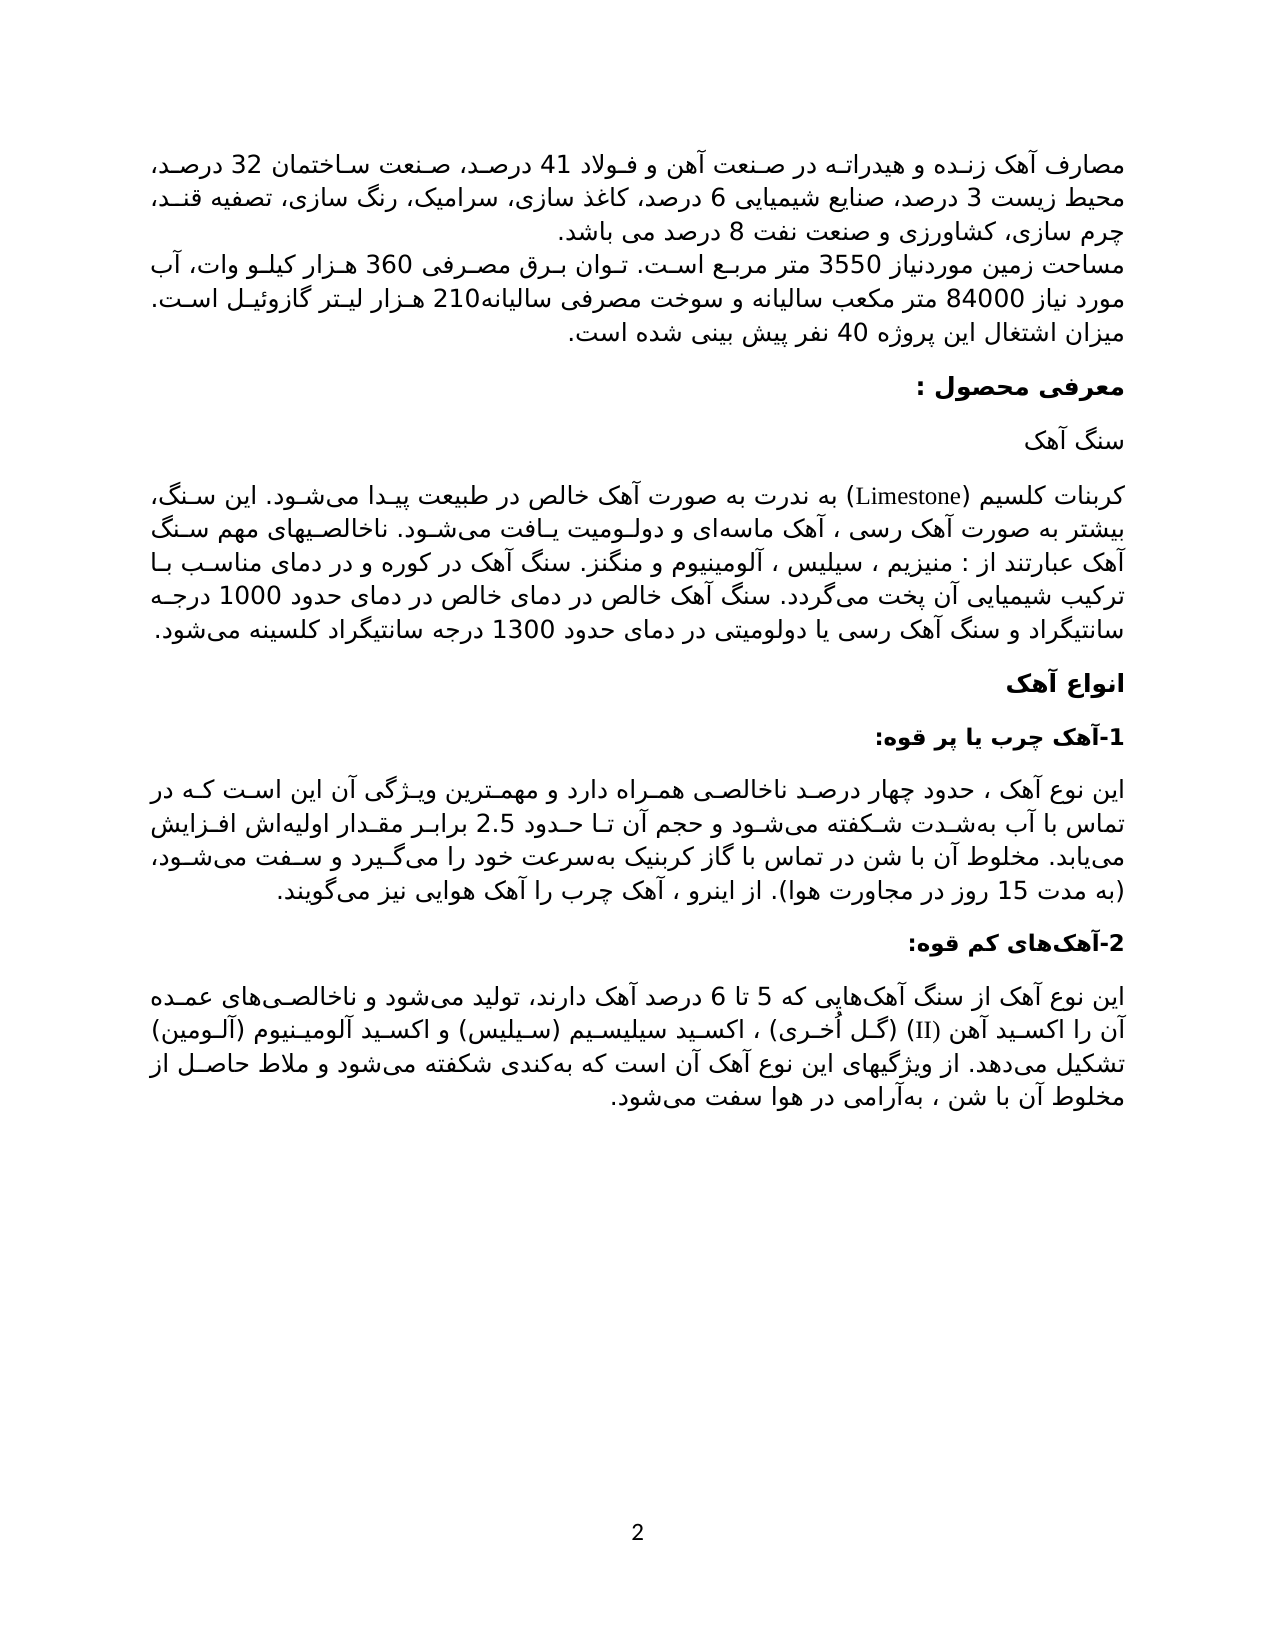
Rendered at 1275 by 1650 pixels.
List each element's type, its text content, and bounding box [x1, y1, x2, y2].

text انواع آهک [150, 669, 1125, 699]
text سنگ آهک [150, 426, 1125, 456]
text 2-آهک‌های کم قوه: [150, 930, 1125, 957]
text این نوع آهک ، حدود چهار درصد ناخالصی همراه دارد و مهمترین ویژگی آن این است که در تماس با آب به‌شدت شکفته می‌شود و حجم آن تا حدود 2.5 برابر مقدار اولیه‌اش افزایش می‌یابد. مخلوط آن با شن در تماس با گاز کربنیک به‌سرعت خود را می‌گیرد و سفت می‌شود، (به مدت 15 روز در مجاورت هوا). از اینرو ، آهک چرب را آهک هوایی نیز می‌گویند. [150, 775, 1125, 905]
text 1-آهک چرب یا پر قوه: [150, 724, 1125, 751]
text کربنات کلسیم (Limestone) به ندرت به صورت آهک خالص در طبیعت پیدا می‌شود. این سنگ، بیشتر به صورت آهک رسی ، آهک ماسه‌ای و دولومیت یافت می‌شود. ناخالصیهای مهم سنگ آهک عبارتند از : منیزیم ، سیلیس ، آلومینیوم و منگنز. سنگ آهک در کوره و در دمای مناسب با ترکیب شیمیایی آن پخت می‌گردد. سنگ آهک خالص در دمای خالص در دمای حدود 1000 درجه سانتیگراد و سنگ آهک رسی یا دولومیتی در دمای حدود 1300 درجه سانتیگراد کلسینه می‌شود. [150, 481, 1125, 644]
text مصارف آهک زنده و هیدراته در صنعت آهن و فولاد 41 درصد، صنعت ساختمان 32 درصد، محیط زیست 3 درصد، صنایع شیمیایی 6 درصد، کاغذ سازی، سرامیک، رنگ سازی، تصفیه قند، چرم سازی، کشاورزی و صنعت نفت 8 درصد می باشد. [150, 150, 1125, 246]
text مساحت زمین موردنیاز 3550 متر مربع است. توان برق مصرفی 360 هزار کیلو وات، آب مورد نیاز 84000 متر مکعب سالیانه و سوخت مصرفی سالیانه210 هزار لیتر گازوئیل است. میزان اشتغال این پروژه 40 نفر پیش بینی شده است. [150, 251, 1125, 347]
text معرفی محصول : [150, 372, 1125, 401]
text این نوع آهک از سنگ آهک‌هایی که 5 تا 6 درصد آهک دارند، تولید می‌شود و ناخالصی‌های عمده آن را اکسید آهن (II) (گل اُخری) ، اکسید سیلیسیم (سیلیس) و اکسید آلومینیوم (آلومین) تشکیل می‌دهد. از ویژگیهای این نوع آهک آن است که به‌کندی شکفته می‌شود و ملاط حاصل از مخلوط آن با شن ، به‌آرامی‌ در هوا سفت می‌شود. [150, 982, 1125, 1112]
